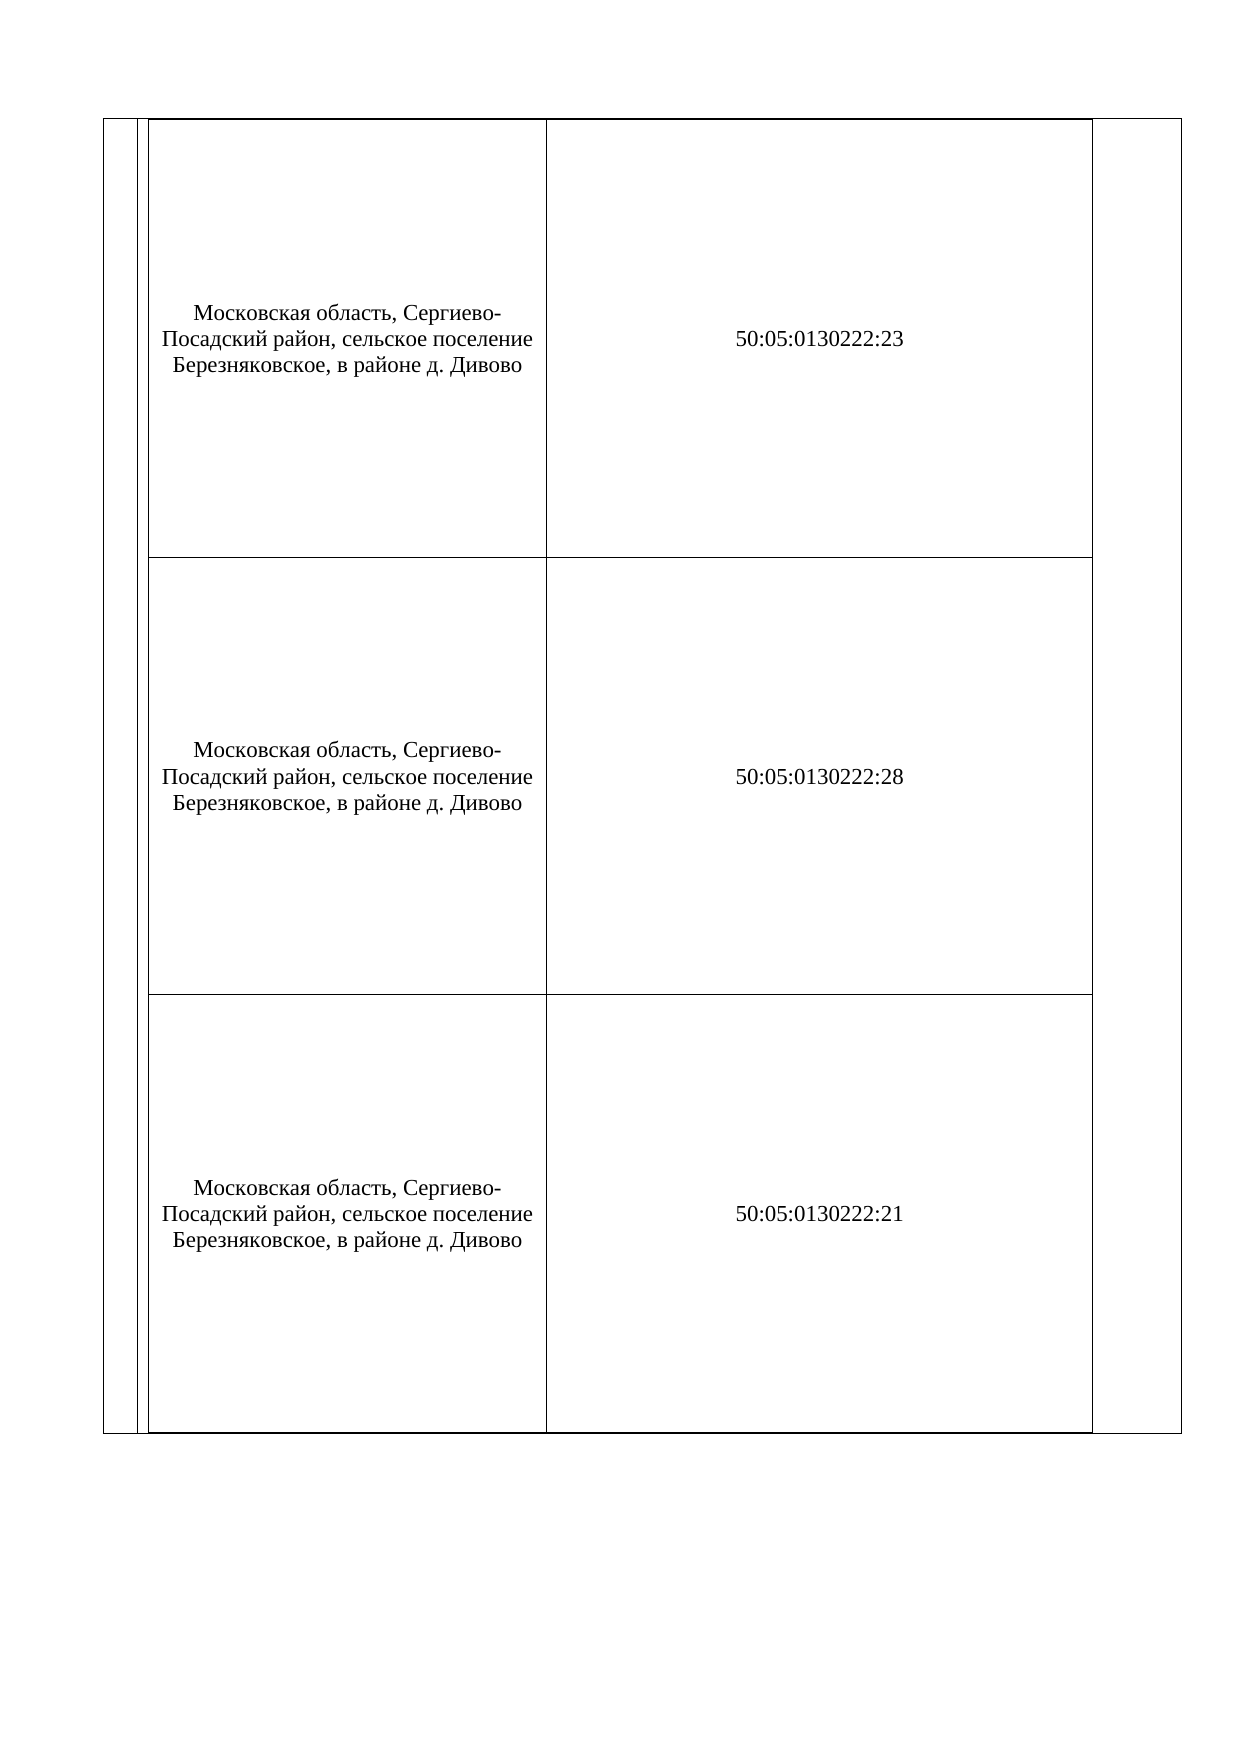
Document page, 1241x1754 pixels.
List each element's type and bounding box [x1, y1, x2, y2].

table_cell [547, 120, 1092, 557]
table_cell [104, 119, 137, 1433]
table_cell [138, 119, 148, 1433]
table_cell [547, 995, 1092, 1432]
table_cell [1093, 119, 1181, 1433]
table_cell [149, 558, 546, 994]
table_cell [547, 558, 1092, 994]
table_cell [149, 120, 546, 557]
table_cell [149, 995, 546, 1432]
